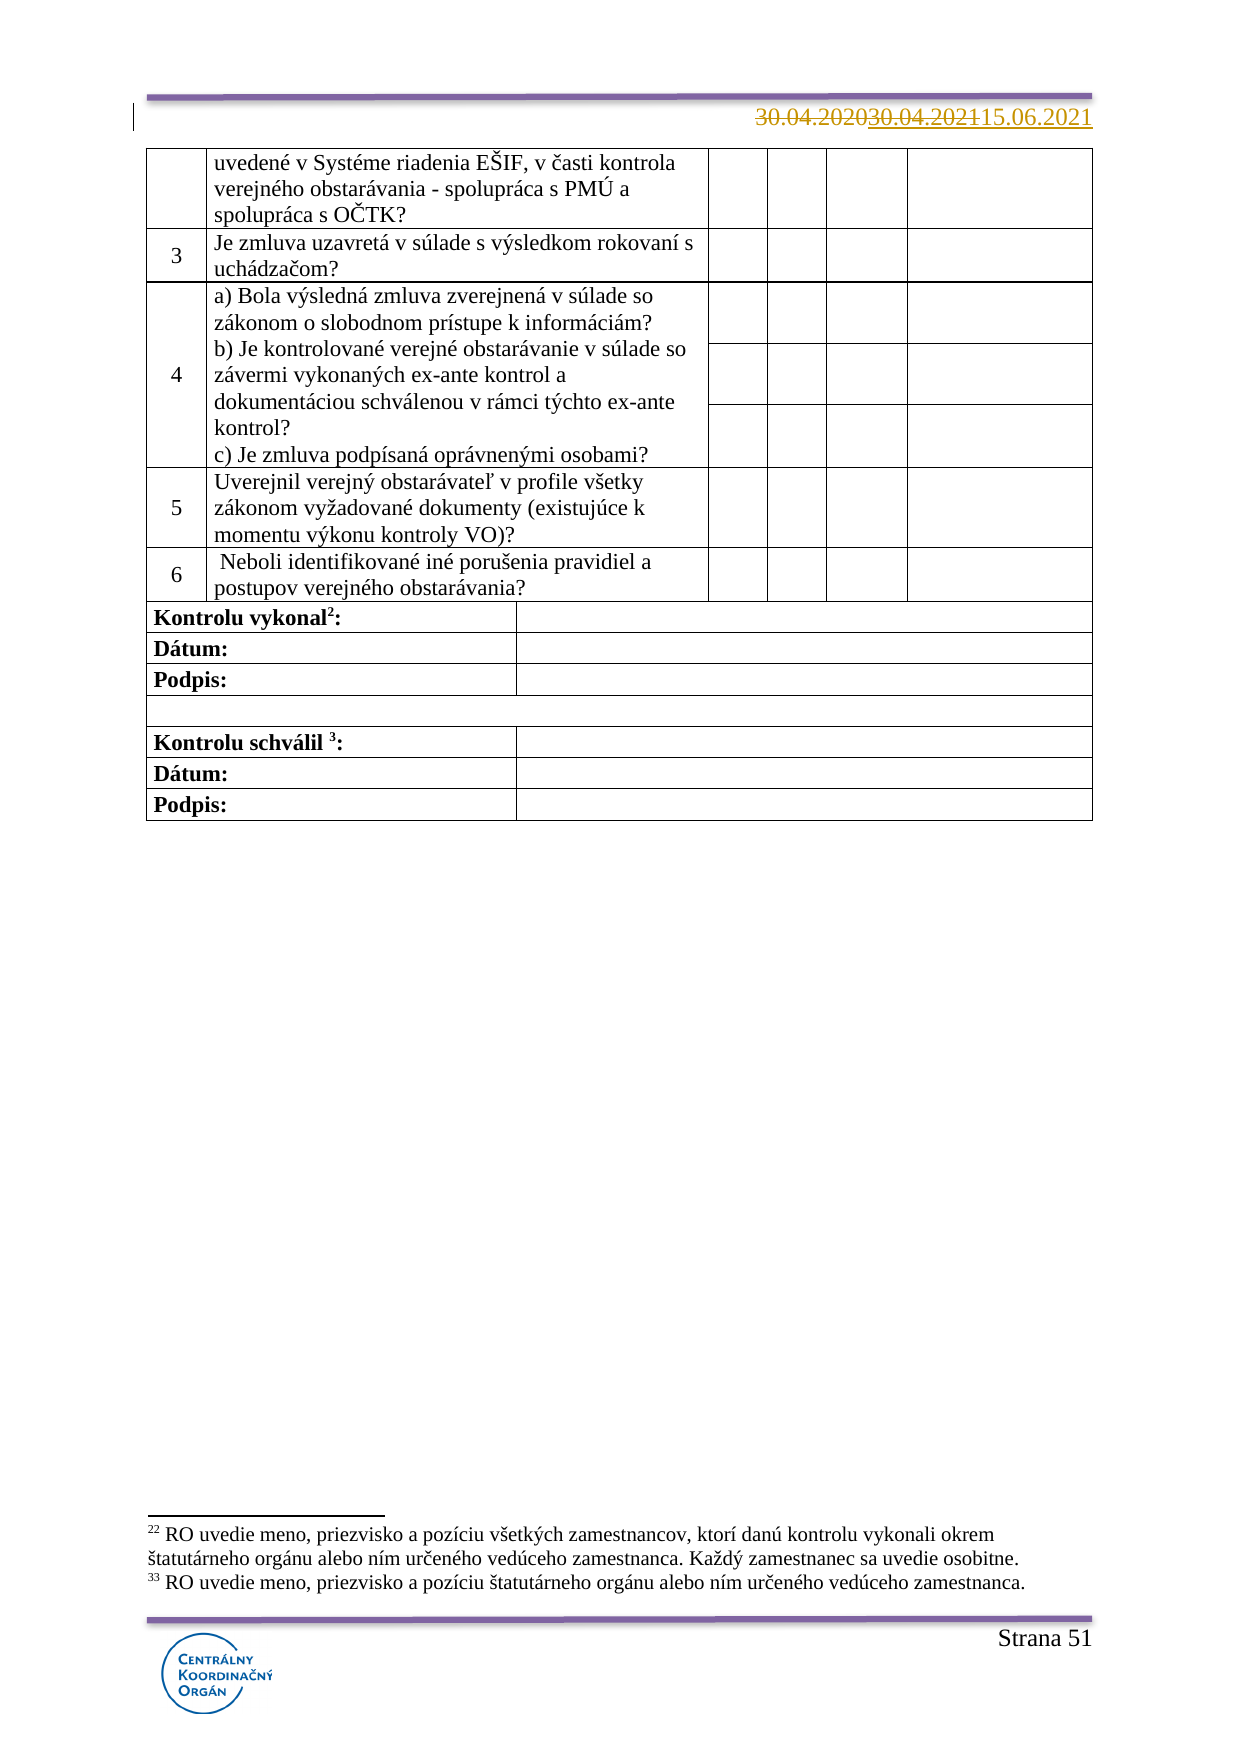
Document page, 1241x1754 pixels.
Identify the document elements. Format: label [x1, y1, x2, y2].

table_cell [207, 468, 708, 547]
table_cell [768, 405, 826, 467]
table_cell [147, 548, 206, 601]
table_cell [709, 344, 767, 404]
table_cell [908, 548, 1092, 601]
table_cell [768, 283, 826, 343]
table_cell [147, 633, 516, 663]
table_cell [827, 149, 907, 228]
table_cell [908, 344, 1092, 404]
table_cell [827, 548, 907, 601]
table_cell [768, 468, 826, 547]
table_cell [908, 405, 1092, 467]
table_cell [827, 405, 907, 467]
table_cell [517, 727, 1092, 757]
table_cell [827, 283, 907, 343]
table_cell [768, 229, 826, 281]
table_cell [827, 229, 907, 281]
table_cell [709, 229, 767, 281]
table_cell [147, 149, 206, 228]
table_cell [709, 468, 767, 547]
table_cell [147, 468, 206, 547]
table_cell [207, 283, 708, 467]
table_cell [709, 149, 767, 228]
picture [159, 1631, 272, 1713]
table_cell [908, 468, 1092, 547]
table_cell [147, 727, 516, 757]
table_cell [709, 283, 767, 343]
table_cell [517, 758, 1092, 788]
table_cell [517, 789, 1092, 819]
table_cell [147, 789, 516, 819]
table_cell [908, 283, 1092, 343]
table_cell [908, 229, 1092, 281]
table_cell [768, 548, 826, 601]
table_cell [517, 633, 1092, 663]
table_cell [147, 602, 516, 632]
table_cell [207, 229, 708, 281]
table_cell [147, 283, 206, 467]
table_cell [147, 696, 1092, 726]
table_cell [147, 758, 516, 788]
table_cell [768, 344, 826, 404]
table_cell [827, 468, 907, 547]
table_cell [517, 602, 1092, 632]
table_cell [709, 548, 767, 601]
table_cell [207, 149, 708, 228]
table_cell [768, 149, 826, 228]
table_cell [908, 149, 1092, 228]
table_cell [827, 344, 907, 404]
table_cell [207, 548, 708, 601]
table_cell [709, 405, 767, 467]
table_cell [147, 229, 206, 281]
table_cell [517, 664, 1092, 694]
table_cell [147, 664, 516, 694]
